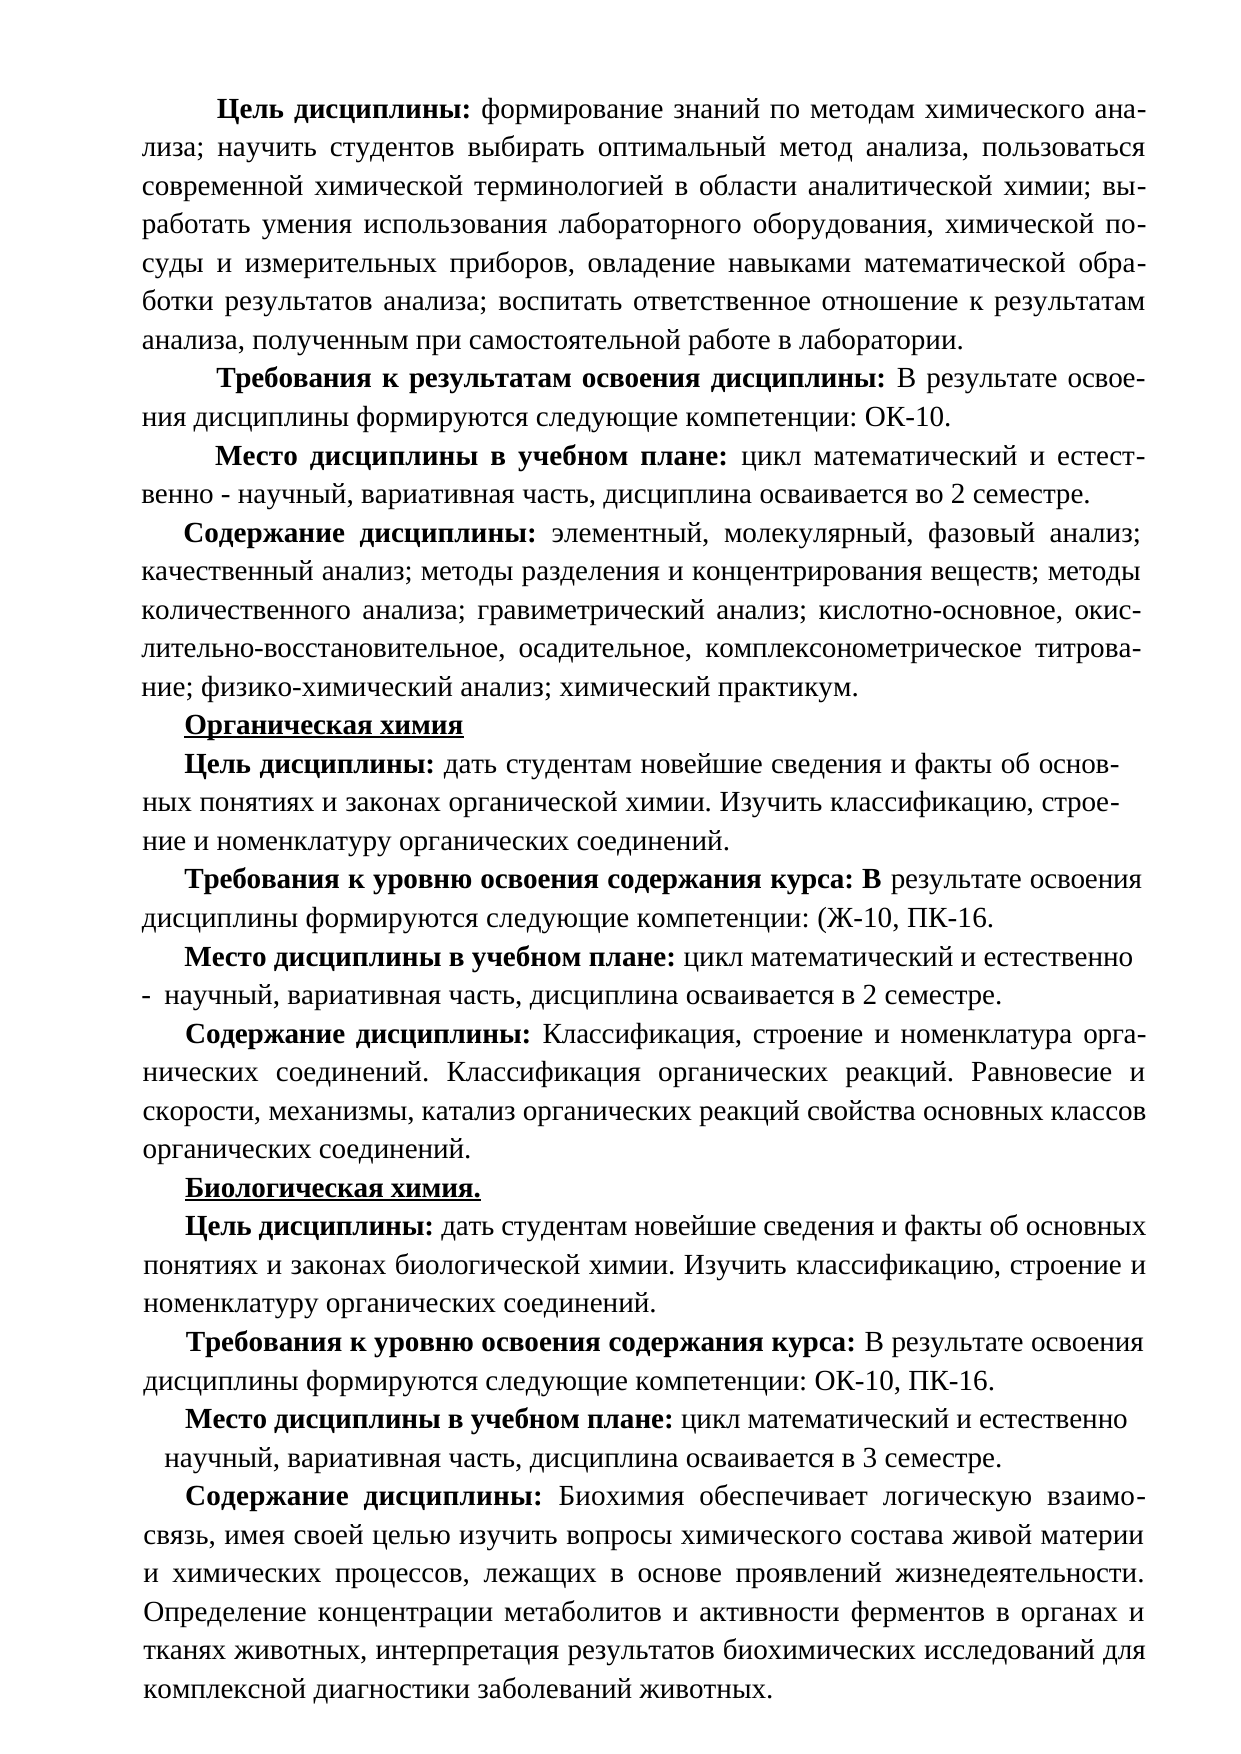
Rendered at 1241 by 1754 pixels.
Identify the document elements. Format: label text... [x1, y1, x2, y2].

text Требования к уровню освоения содержания курса: В результате освоения дисциплины формируются следующие компетенции: (Ж-10, ПК-16. [142, 862, 1142, 934]
text Содержание дисциплины: Биохимия обеспечивает логическую взаимосвязь, имея своей целью изучить вопросы химического состава живой материи и химических процессов, лежащих в основе проявлений жизнедеятельности. Определение концентрации метаболитов и активности ферментов в органах и тканях животных, интерпретация результатов биохимических исследований для комплексной диагностики заболеваний животных. [143, 1478, 1146, 1704]
text Цель дисциплины: дать студентам новейшие сведения и факты об основных понятиях и законах органической химии. Изучить классификацию, строение и номенклатуру органических соединений. [142, 746, 1119, 857]
text Органическая химия [184, 707, 1146, 741]
text - научный, вариативная часть, дисциплина осваивается в 2 семестре. [141, 977, 1146, 1011]
text научный, вариативная часть, дисциплина осваивается в 3 семестре. [141, 1440, 1146, 1473]
text Место дисциплины в учебном плане: цикл математический и естественно - научный, вариативная часть, дисциплина осваивается во 2 семестре. [141, 438, 1145, 510]
text Цель дисциплины: формирование знаний по методам химического анализа; научить студентов выбирать оптимальный метод анализа, пользоваться современной химической терминологией в области аналитической химии; выработать умения использования лабораторного оборудования, химической посуды и измерительных приборов, овладение навыками математической обработки результатов анализа; воспитать ответственное отношение к результатам анализа, полученным при самостоятельной работе в лаборатории. [142, 91, 1146, 356]
text Биологическая химия. [143, 1170, 1146, 1203]
text Требования к уровню освоения содержания курса: В результате освоения дисциплины формируются следующие компетенции: ОК-10, ПК-16. [143, 1324, 1144, 1396]
text Содержание дисциплины: элементный, молекулярный, фазовый анализ; качественный анализ; методы разделения и концентрирования веществ; методы количественного анализа; гравиметрический анализ; кислотно-основное, окислительно-восстановительное, осадительное, комплексонометрическое титрование; физико-химический анализ; химический практикум. [141, 515, 1141, 702]
text Требования к результатам освоения дисциплины: В результате освоения дисциплины формируются следующие компетенции: ОК-10. [142, 361, 1145, 433]
text Место дисциплины в учебном плане: цикл математический и естественно [185, 1401, 1146, 1435]
text Цель дисциплины: дать студентам новейшие сведения и факты об основных понятиях и законах биологической химии. Изучить классификацию, строение и номенклатуру органических соединений. [143, 1208, 1146, 1319]
text Место дисциплины в учебном плане: цикл математический и естественно [184, 939, 1146, 972]
text Содержание дисциплины: Классификация, строение и номенклатура органических соединений. Классификация органических реакций. Равновесие и скорости, механизмы, катализ органических реакций свойства основных классов органических соединений. [142, 1016, 1146, 1165]
